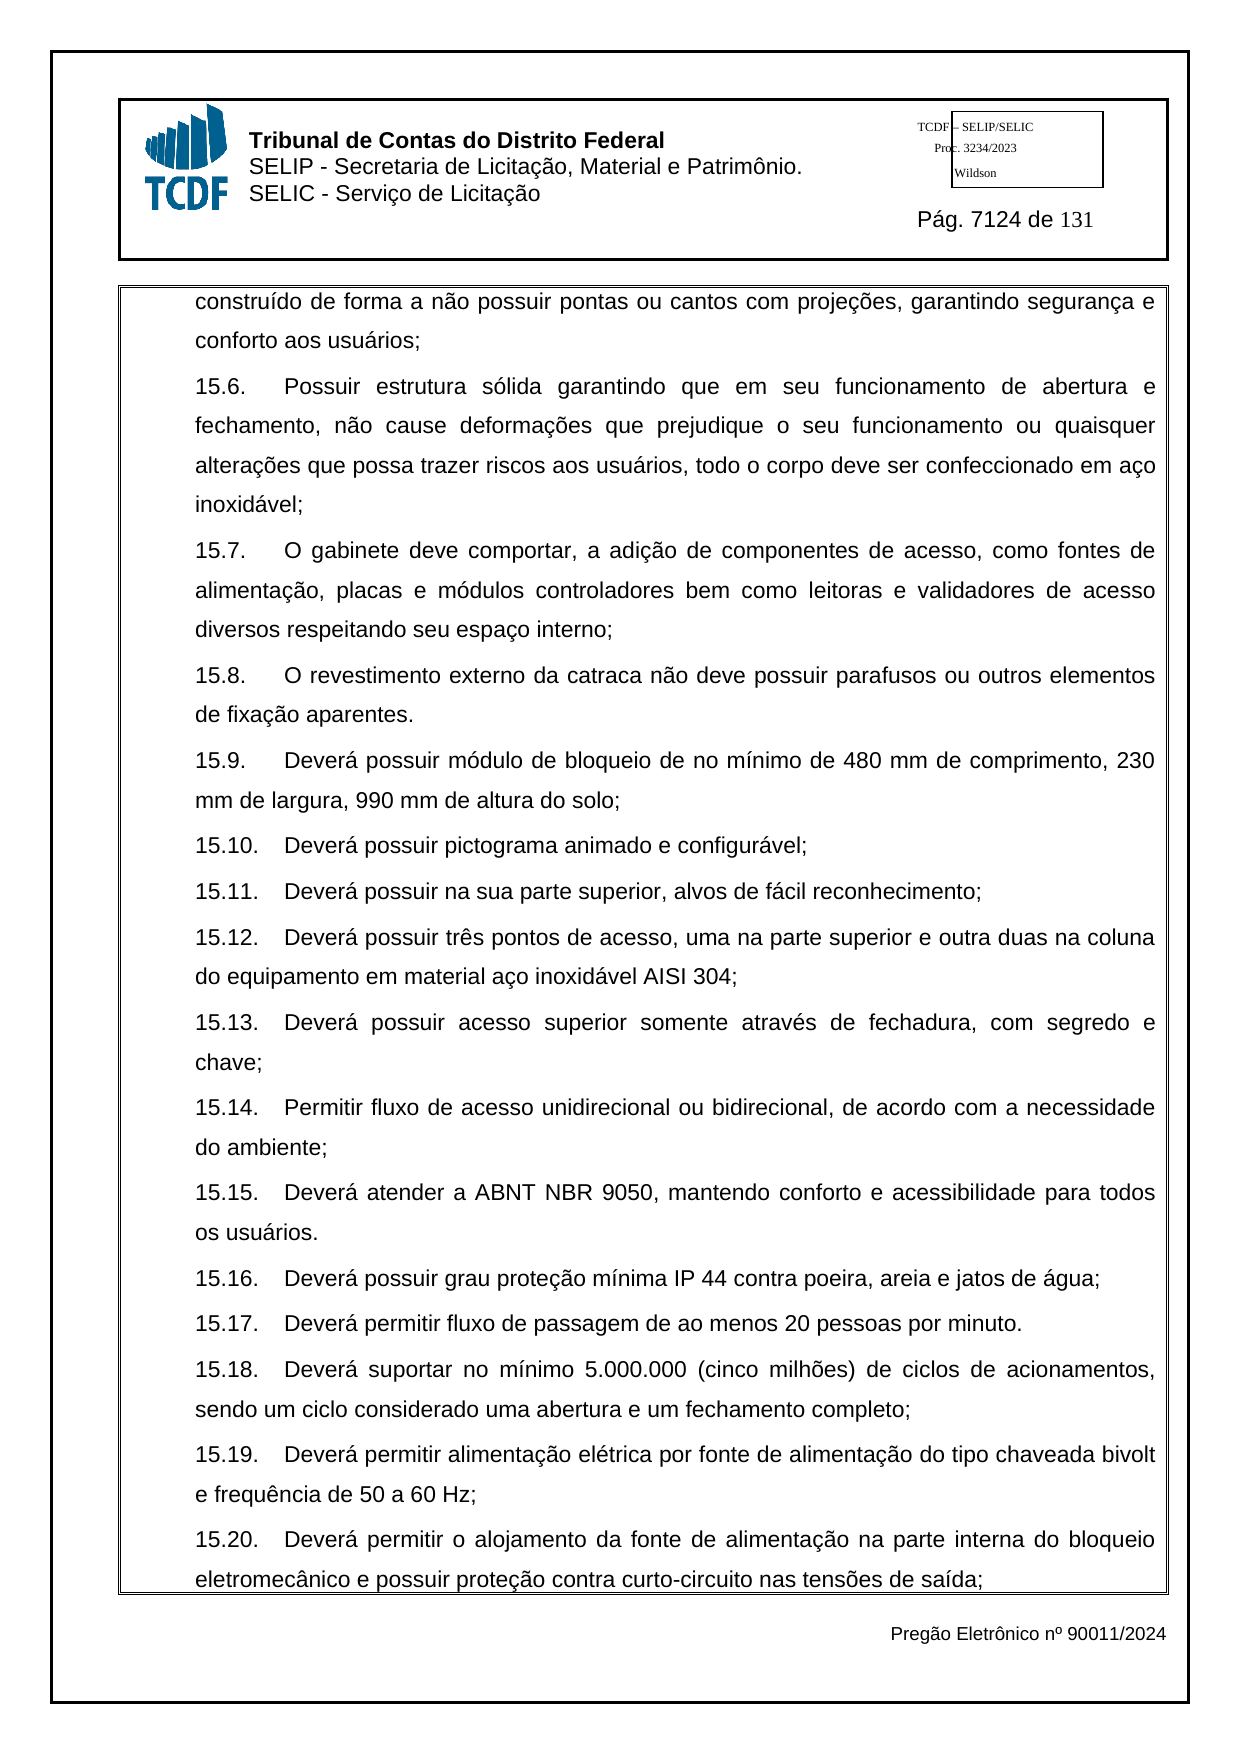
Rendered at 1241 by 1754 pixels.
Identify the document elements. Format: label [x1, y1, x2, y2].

picture [130, 101, 242, 212]
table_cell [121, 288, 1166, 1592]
